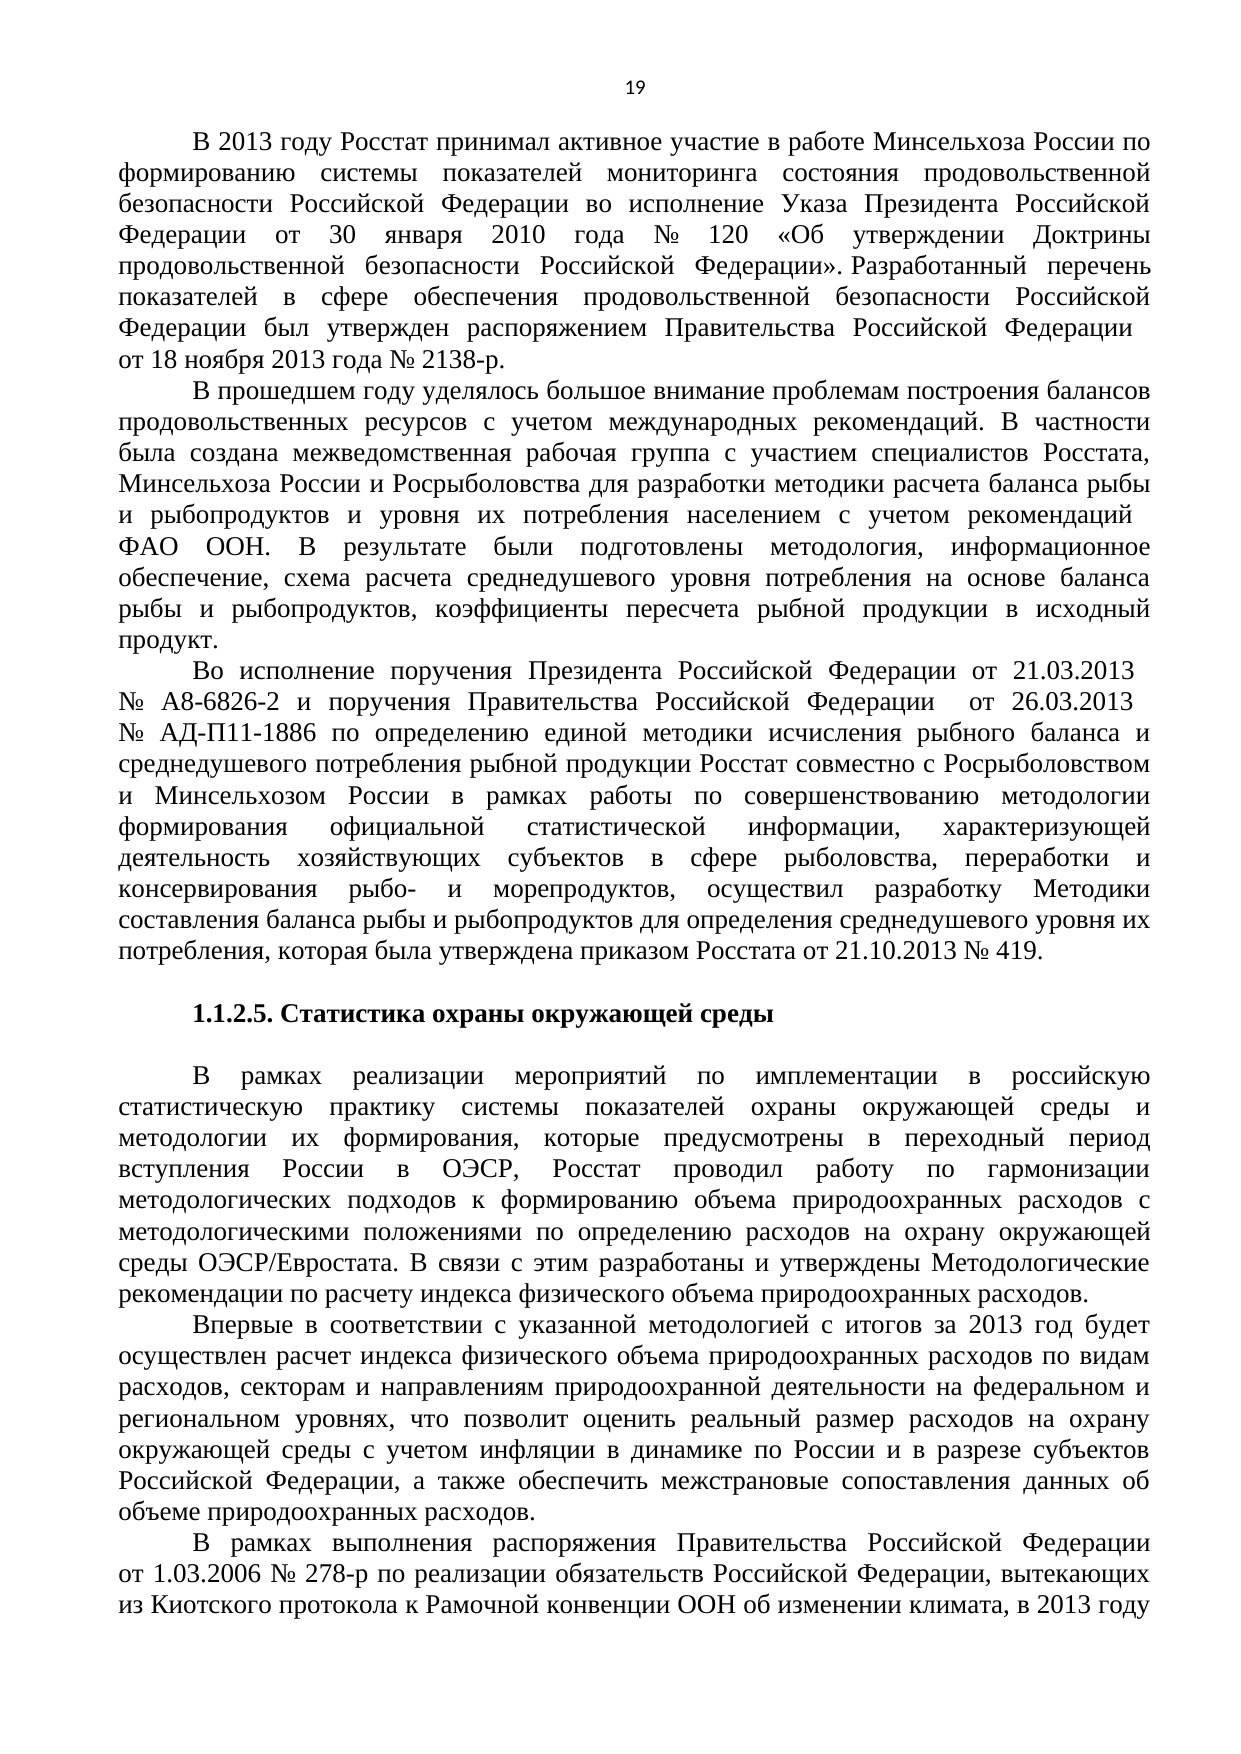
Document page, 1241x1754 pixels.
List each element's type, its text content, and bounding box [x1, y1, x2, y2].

subtitle 1.1.2.5. Статистика охраны окружающей среды [118, 997, 1152, 1028]
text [118, 1526, 1152, 1620]
text Во исполнение поручения Президента Российской Федерации от 21.03.2013 № А8-6826-2 и поручения Правительства Российской Федерации от 26.03.2013 № АД-П11-1886 по определению единой методики исчисления рыбного баланса и среднедушевого потребления рыбной продукции Росстат совместно с Росрыболовством и Минсельхозом России в рамках работы по совершенствованию методологии формирования официальной статистической информации, характеризующей деятельность хозяйствующих субъектов в сфере рыболовства, переработки и консервирования рыбо- и морепродуктов, осуществил разработку Методики составления баланса рыбы и рыбопродуктов для определения среднедушевого уровня их потребления, которая была утверждена приказом Росстата от 21.10.2013 № 419. [118, 654, 1152, 966]
text В 2013 году Росстат принимал активное участие в работе Минсельхоза России по формированию системы показателей мониторинга состояния продовольственной безопасности Российской Федерации во исполнение Указа Президента Российской Федерации от 30 января 2010 года № 120 «Об утверждении Доктрины продовольственной безопасности Российской Федерации». Разработанный перечень показателей в сфере обеспечения продовольственной безопасности Российской Федерации был утвержден распоряжением Правительства Российской Федерации от 18 ноября 2013 года № 2138-р. [118, 125, 1152, 374]
text В рамках реализации мероприятий по имплементации в российскую статистическую практику системы показателей охраны окружающей среды и методологии их формирования, которые предусмотрены в переходный период вступления России в ОЭСР, Росстат проводил работу по гармонизации методологических подходов к формированию объема природоохранных расходов с методологическими положениями по определению расходов на охрану окружающей среды ОЭСР/Евростата. В связи с этим разработаны и утверждены Методологические рекомендации по расчету индекса физического объема природоохранных расходов. [118, 1059, 1152, 1308]
text Впервые в соответствии с указанной методологией с итогов за 2013 год будет осуществлен расчет индекса физического объема природоохранных расходов по видам расходов, секторам и направлениям природоохранной деятельности на федеральном и региональном уровнях, что позволит оценить реальный размер расходов на охрану окружающей среды с учетом инфляции в динамике по России и в разрезе субъектов Российской Федерации, а также обеспечить межстрановые сопоставления данных об объеме природоохранных расходов. [118, 1308, 1152, 1526]
text В прошедшем году уделялось большое внимание проблемам построения балансов продовольственных ресурсов с учетом международных рекомендаций. В частности была создана межведомственная рабочая группа с участием специалистов Росстата, Минсельхоза России и Росрыболовства для разработки методики расчета баланса рыбы и рыбопродуктов и уровня их потребления населением с учетом рекомендаций ФАО ООН. В результате были подготовлены методология, информационное обеспечение, схема расчета среднедушевого уровня потребления на основе баланса рыбы и рыбопродуктов, коэффициенты пересчета рыбной продукции в исходный продукт. [118, 374, 1152, 654]
